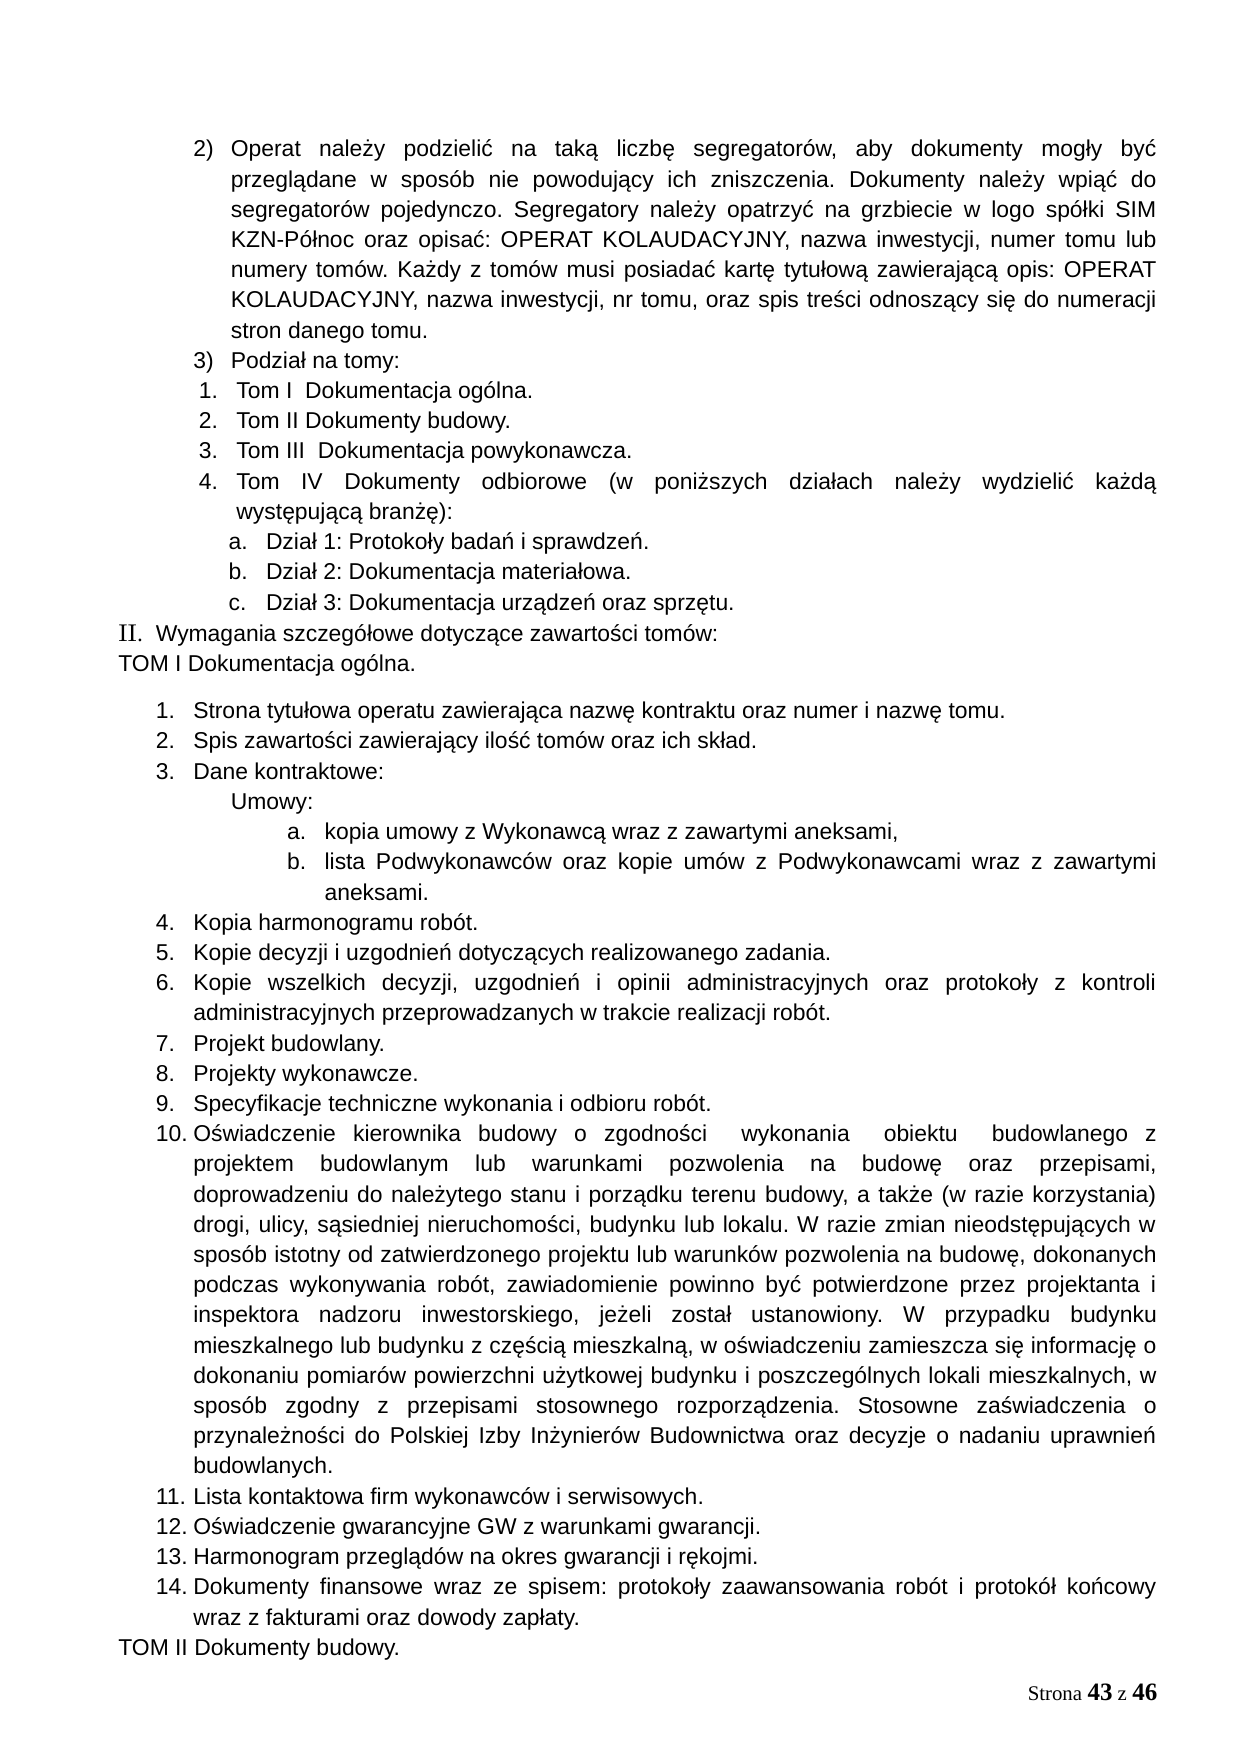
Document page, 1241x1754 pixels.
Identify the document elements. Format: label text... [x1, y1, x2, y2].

list Dokumenty finansowe wraz ze spisem: protokoły zaawansowania robót i protokół końcowy wraz z fakturami oraz dowody zapłaty. [156, 1573, 1157, 1630]
list Tom IV Dokumenty odbiorowe (w poniższych działach należy wydzielić każdą występującą branżę): [199, 468, 1157, 524]
list Kopie wszelkich decyzji, uzgodnień i opinii administracyjnych oraz protokoły z kontroli administracyjnych przeprowadzanych w trakcie realizacji robót. [156, 969, 1157, 1026]
list lista Podwykonawców oraz kopie umów z Podwykonawcami wraz z zawartymi aneksami. [287, 848, 1157, 905]
list Lista kontaktowa firm wykonawców i serwisowych. [156, 1483, 1157, 1509]
list Strona tytułowa operatu zawierająca nazwę kontraktu oraz numer i nazwę tomu. [156, 697, 1157, 724]
list Kopie decyzji i uzgodnień dotyczących realizowanego zadania. [156, 939, 1157, 965]
text TOM I Dokumentacja ogólna. [118, 650, 1157, 677]
list Projekt budowlany. [156, 1029, 1157, 1056]
list Dział 1: Protokoły badań i sprawdzeń. [228, 528, 1157, 554]
list Wymagania szczegółowe dotyczące zawartości tomów: [118, 619, 1157, 646]
list Specyfikacje techniczne wykonania i odbioru robót. [156, 1090, 1157, 1116]
list Tom II Dokumenty budowy. [199, 407, 1157, 434]
list Dane kontraktowe: [156, 758, 1157, 784]
list Tom III Dokumentacja powykonawcza. [199, 437, 1157, 464]
list Dział 3: Dokumentacja urządzeń oraz sprzętu. [228, 588, 1157, 615]
list Harmonogram przeglądów na okres gwarancji i rękojmi. [156, 1543, 1157, 1569]
list Operat należy podzielić na taką liczbę segregatorów, aby dokumenty mogły być przeglądane w sposób nie powodujący ich zniszczenia. Dokumenty należy wpiąć do segregatorów pojedynczo. Segregatory należy opatrzyć na grzbiecie w logo spółki SIM KZN-Północ oraz opisać: OPERAT KOLAUDACYJNY, nazwa inwestycji, numer tomu lub numery tomów. Każdy z tomów musi posiadać kartę tytułową zawierającą opis: OPERAT KOLAUDACYJNY, nazwa inwestycji, nr tomu, oraz spis treści odnoszący się do numeracji stron danego tomu. [193, 135, 1157, 343]
list Oświadczenie gwarancyjne GW z warunkami gwarancji. [156, 1513, 1157, 1539]
text TOM II Dokumenty budowy. [118, 1634, 1157, 1660]
list Kopia harmonogramu robót. [156, 909, 1157, 935]
list Spis zawartości zawierający ilość tomów oraz ich skład. [156, 727, 1157, 754]
list kopia umowy z Wykonawcą wraz z zawartymi aneksami, [287, 818, 1157, 844]
list Podział na tomy: [193, 347, 1157, 373]
text Umowy: [231, 788, 1157, 814]
list Oświadczenie kierownika budowy o zgodności wykonania obiektu budowlanego z projektem budowlanym lub warunkami pozwolenia na budowę oraz przepisami, doprowadzeniu do należytego stanu i porządku terenu budowy, a także (w razie korzystania) drogi, ulicy, sąsiedniej nieruchomości, budynku lub lokalu. W razie zmian nieodstępujących w sposób istotny od zatwierdzonego projektu lub warunków pozwolenia na budowę, dokonanych podczas wykonywania robót, zawiadomienie powinno być potwierdzone przez projektanta i inspektora nadzoru inwestorskiego, jeżeli został ustanowiony. W przypadku budynku mieszkalnego lub budynku z częścią mieszkalną, w oświadczeniu zamieszcza się informację o dokonaniu pomiarów powierzchni użytkowej budynku i poszczególnych lokali mieszkalnych, w sposób zgodny z przepisami stosownego rozporządzenia. Stosowne zaświadczenia o przynależności do Polskiej Izby Inżynierów Budownictwa oraz decyzje o nadaniu uprawnień budowlanych. [156, 1120, 1157, 1479]
list Tom I Dokumentacja ogólna. [199, 377, 1157, 403]
list Dział 2: Dokumentacja materiałowa. [228, 558, 1157, 585]
list Projekty wykonawcze. [156, 1060, 1157, 1086]
